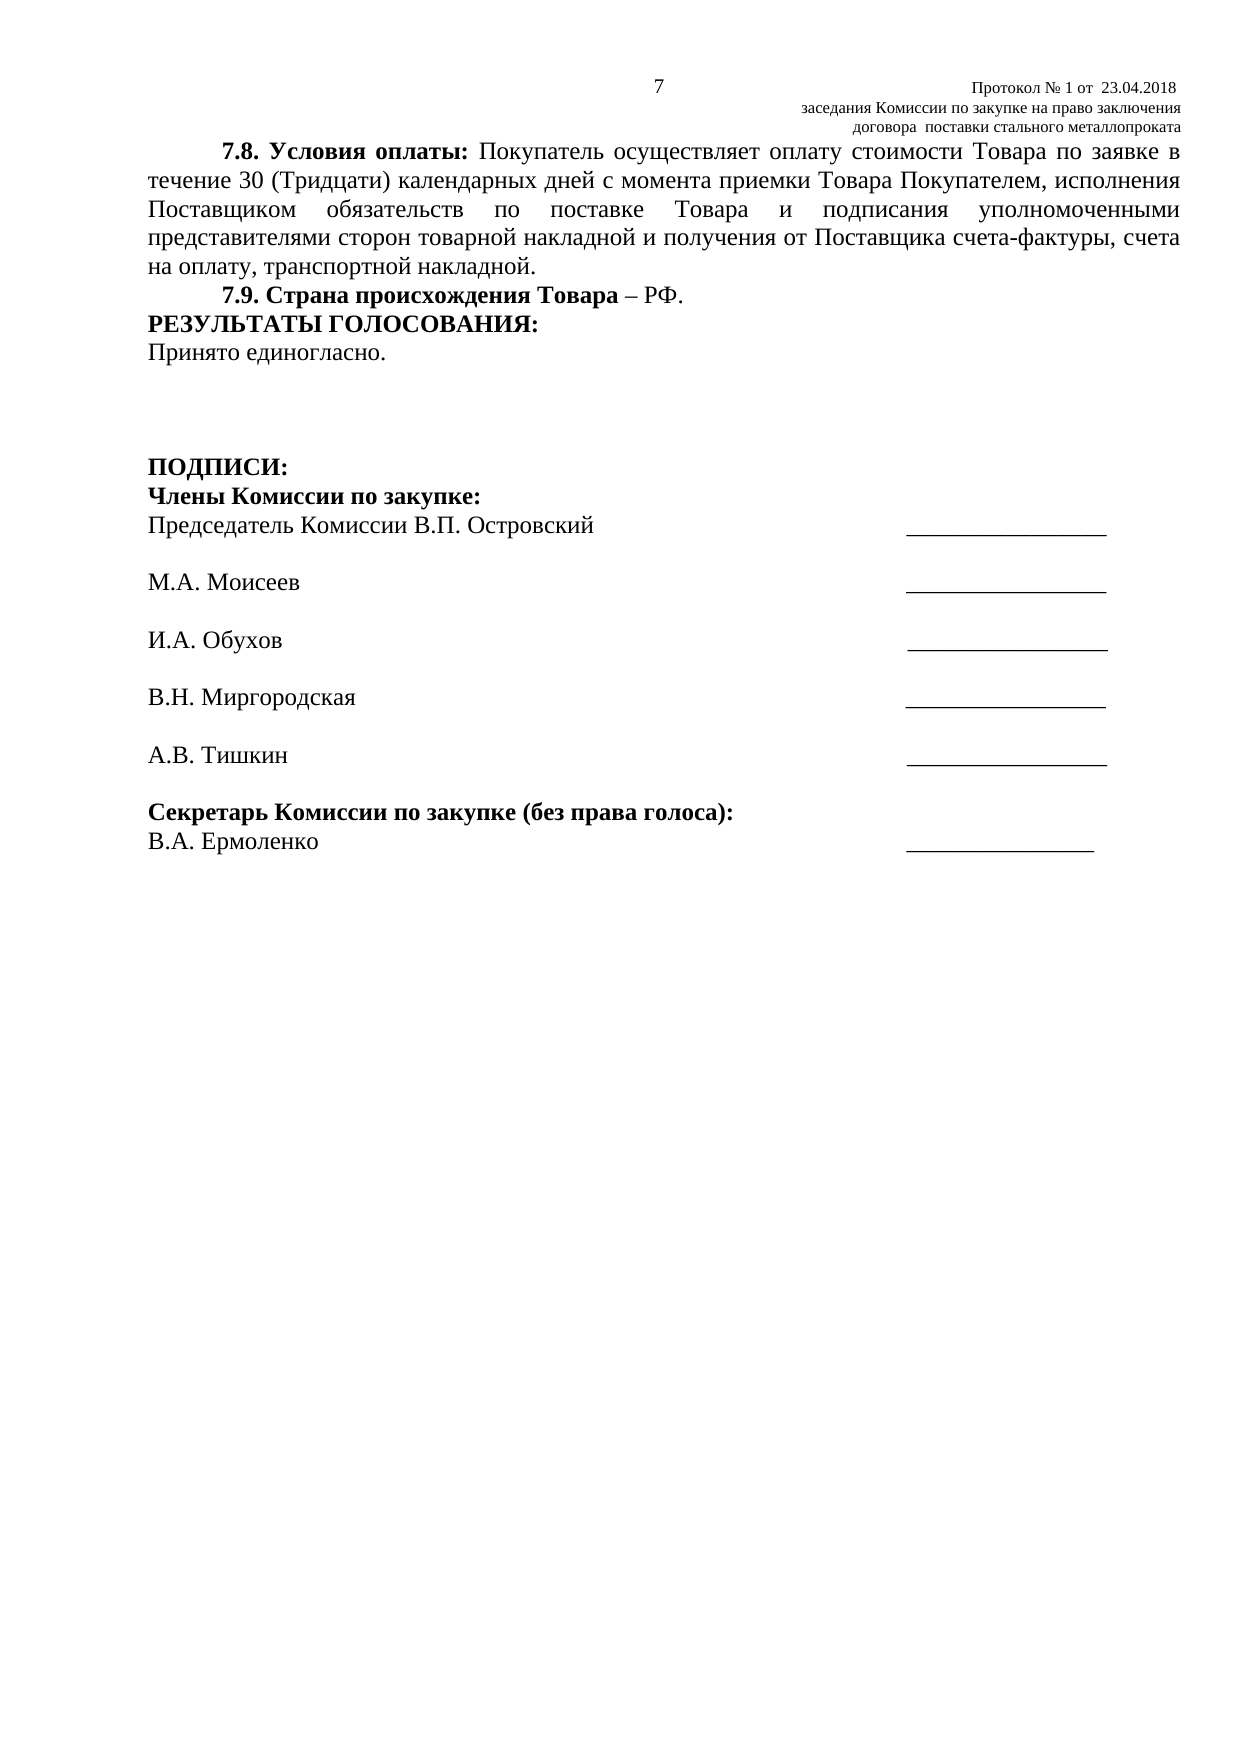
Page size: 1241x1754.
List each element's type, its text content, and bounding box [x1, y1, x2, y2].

text РЕЗУЛЬТАТЫ ГОЛОСОВАНИЯ: [148, 309, 1181, 337]
text И.А. Обухов ________________ [148, 625, 1181, 654]
text ПОДПИСИ: [148, 452, 1181, 481]
text Председатель Комиссии В.П. Островский ________________ [148, 510, 1181, 539]
text 7.8. Условия оплаты: Покупатель осуществляет оплату стоимости Товара по заявке в течение 30 (Тридцати) календарных дней с момента приемки Товара Покупателем, исполнения Поставщиком обязательств по поставке Товара и подписания уполномоченными представителями сторон товарной накладной и получения от Поставщика счета-фактуры, счета на оплату, транспортной накладной. [148, 136, 1181, 280]
text В.Н. Миргородская ________________ [148, 682, 1181, 711]
text Члены Комиссии по закупке: [148, 481, 1181, 510]
text Секретарь Комиссии по закупке (без права голоса): [148, 797, 1181, 826]
text 7.9. Страна происхождения Товара – РФ. [148, 280, 1181, 309]
text Принято единогласно. [148, 337, 1181, 366]
text А.В. Тишкин ________________ [148, 740, 1181, 769]
text В.А. Ермоленко _______________ [148, 826, 1181, 855]
text М.А. Моисеев ________________ [148, 567, 1181, 596]
